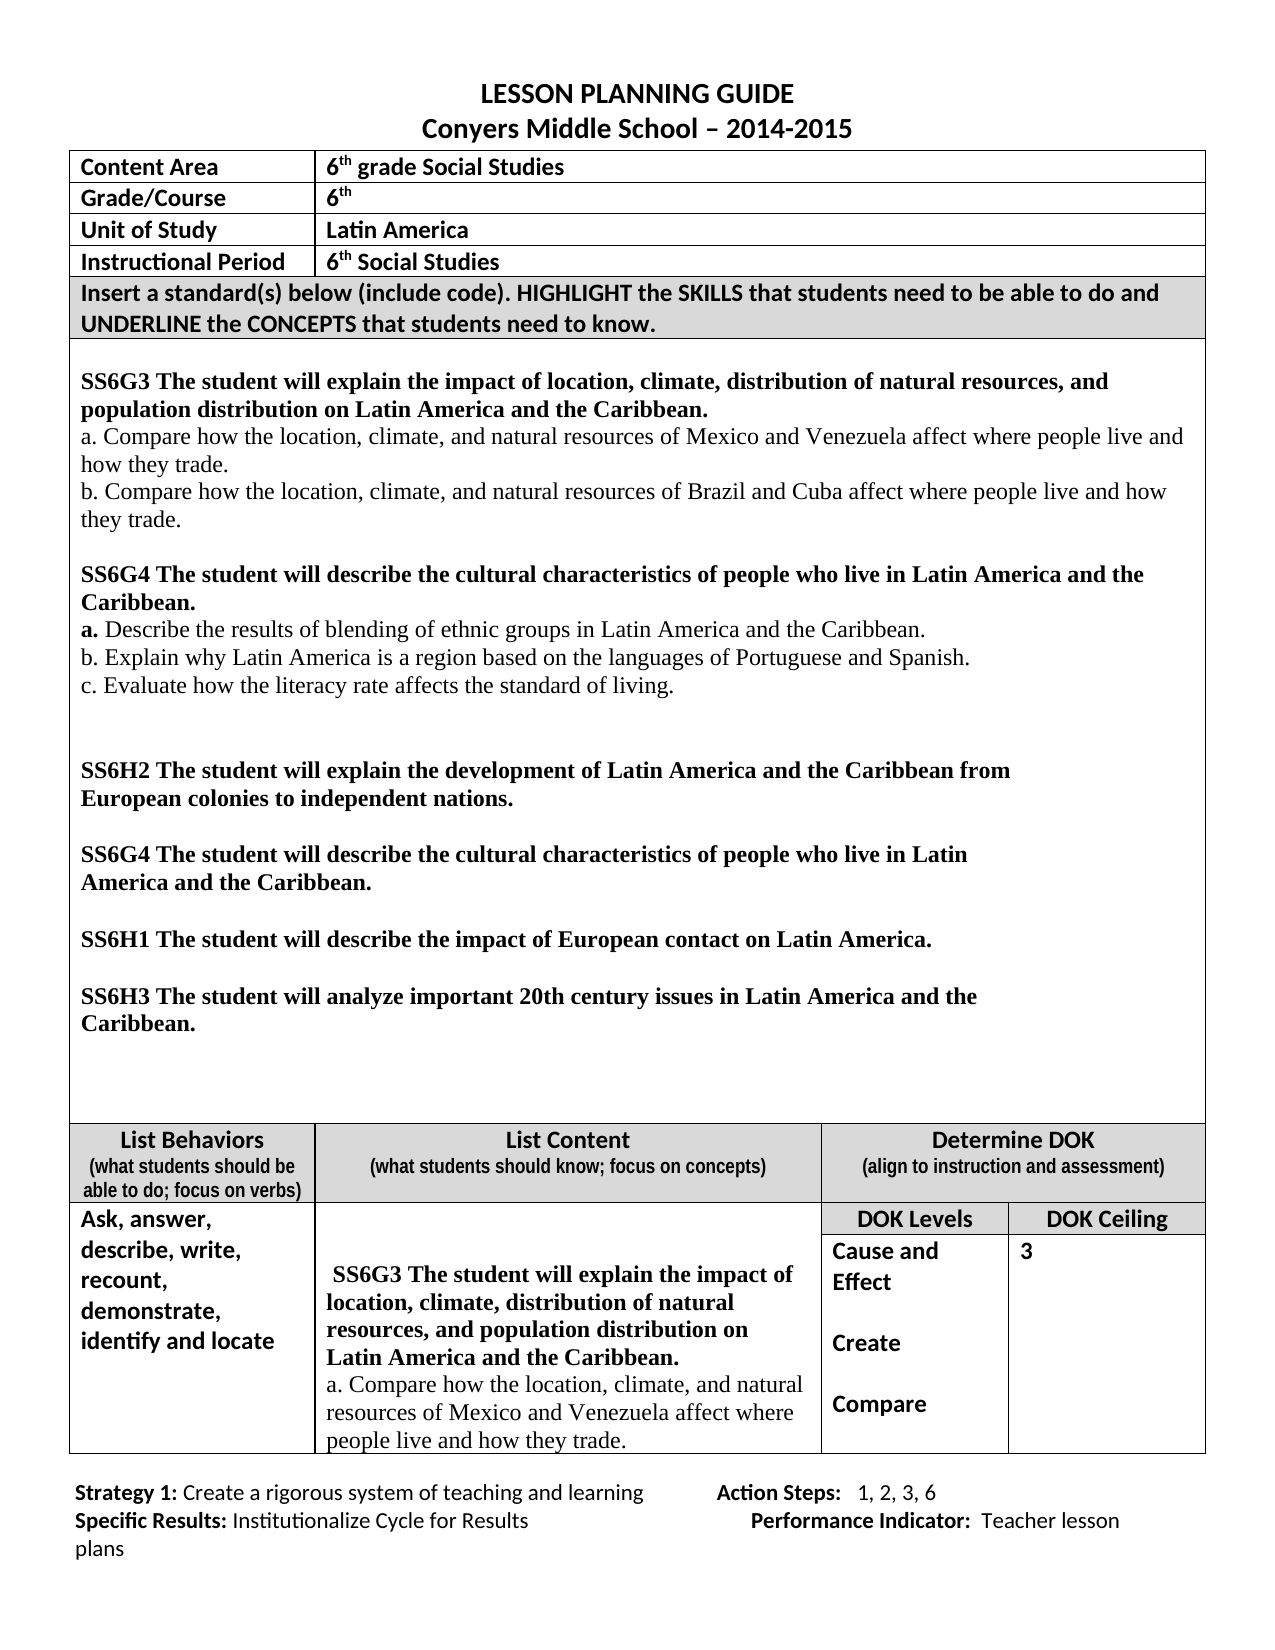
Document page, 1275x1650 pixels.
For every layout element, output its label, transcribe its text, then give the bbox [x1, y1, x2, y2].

table_cell Determine DOK (align to instruction and assessment) [822, 1124, 1205, 1202]
table_cell Latin America [316, 214, 1205, 245]
table_cell Unit of Study [70, 214, 314, 245]
table_cell Insert a standard(s) below (include code). HIGHLIGHT the SKILLS that students need to be able to do and UNDERLINE the CONCEPTS that students need to know. [70, 277, 1205, 338]
table_cell Instructional Period [70, 246, 314, 276]
table_cell List Content (what students should know; focus on concepts) [316, 1124, 821, 1202]
table_cell Ask, answer, describe, write, recount, demonstrate, identify and locate [70, 1203, 314, 1453]
table_cell SS6G3 The student will explain the impact of location, climate, distribution of natural resources, and population distribution on Latin America and the Caribbean. a. Compare how the location, climate, and natural resources of Mexico and Venezuela affect where people live and how they trade. b. Compare how the location, climate, and natural resources of Brazil and Cuba affect where people live and how they trade. SS6G4 The student will describe the cultural characteristics of people who live in Latin America and the Caribbean. a. Describe the results of blending of ethnic groups in Latin America and the Caribbean. b. Explain why Latin America is a region based on the languages of Portuguese and Spanish. c. Evaluate how the literacy rate affects the standard of living. SS6H2 The student will explain the development of Latin America and the Caribbean from European colonies to independent nations. SS6G3 The student will explain the impact of location, climate, distribution of natural resources, and population distribution on Latin America and the Caribbean. This standard requires students to explain how location, climate, and distribution of natural resources have impacted population distribution and trade in Latin America and the Caribbean. SS6G4 The student will describe the cultural characteristics of people who live in Latin America and the Caribbean. SS6H1 The student will describe the impact of European contact on Latin America. SS6H3 The student will analyze important 20th century issues in Latin America and the Caribbean. Common Core Connection: ELACC6-8RH7 Students will integrate visual information with other information in print or digital texts. [316, 1203, 821, 1453]
table_cell 3 [1009, 1235, 1205, 1453]
table_cell DOK Levels [822, 1203, 1008, 1234]
table_cell List Behaviors (what students should be able to do; focus on verbs) [70, 1124, 314, 1202]
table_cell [822, 1235, 1008, 1453]
table_cell Grade/Course [70, 183, 314, 213]
table_cell DOK Ceiling [1009, 1203, 1205, 1234]
table_cell 6th Social Studies [316, 246, 1205, 276]
table_header Content Area [70, 151, 314, 182]
table_cell 6th [316, 183, 1205, 213]
table_header 6th grade Social Studies [316, 151, 1205, 182]
table_cell SS6G3 The student will explain the impact of location, climate, distribution of natural resources, and population distribution on Latin America and the Caribbean. a. Compare how the location, climate, and natural resources of Mexico and Venezuela affect where people live and how they trade. b. Compare how the location, climate, and natural resources of Brazil and Cuba affect where people live and how they trade. SS6G4 The student will describe the cultural characteristics of people who live in Latin America and the Caribbean. a. Describe the results of blending of ethnic groups in Latin America and the Caribbean. b. Explain why Latin America is a region based on the languages of Portuguese and Spanish. c. Evaluate how the literacy rate affects the standard of living. SS6H2 The student will explain the development of Latin America and the Caribbean from European colonies to independent nations. SS6G4 The student will describe the cultural characteristics of people who live in Latin America and the Caribbean. SS6H1 The student will describe the impact of European contact on Latin America. SS6H3 The student will analyze important 20th century issues in Latin America and the Caribbean. [70, 339, 1205, 1123]
